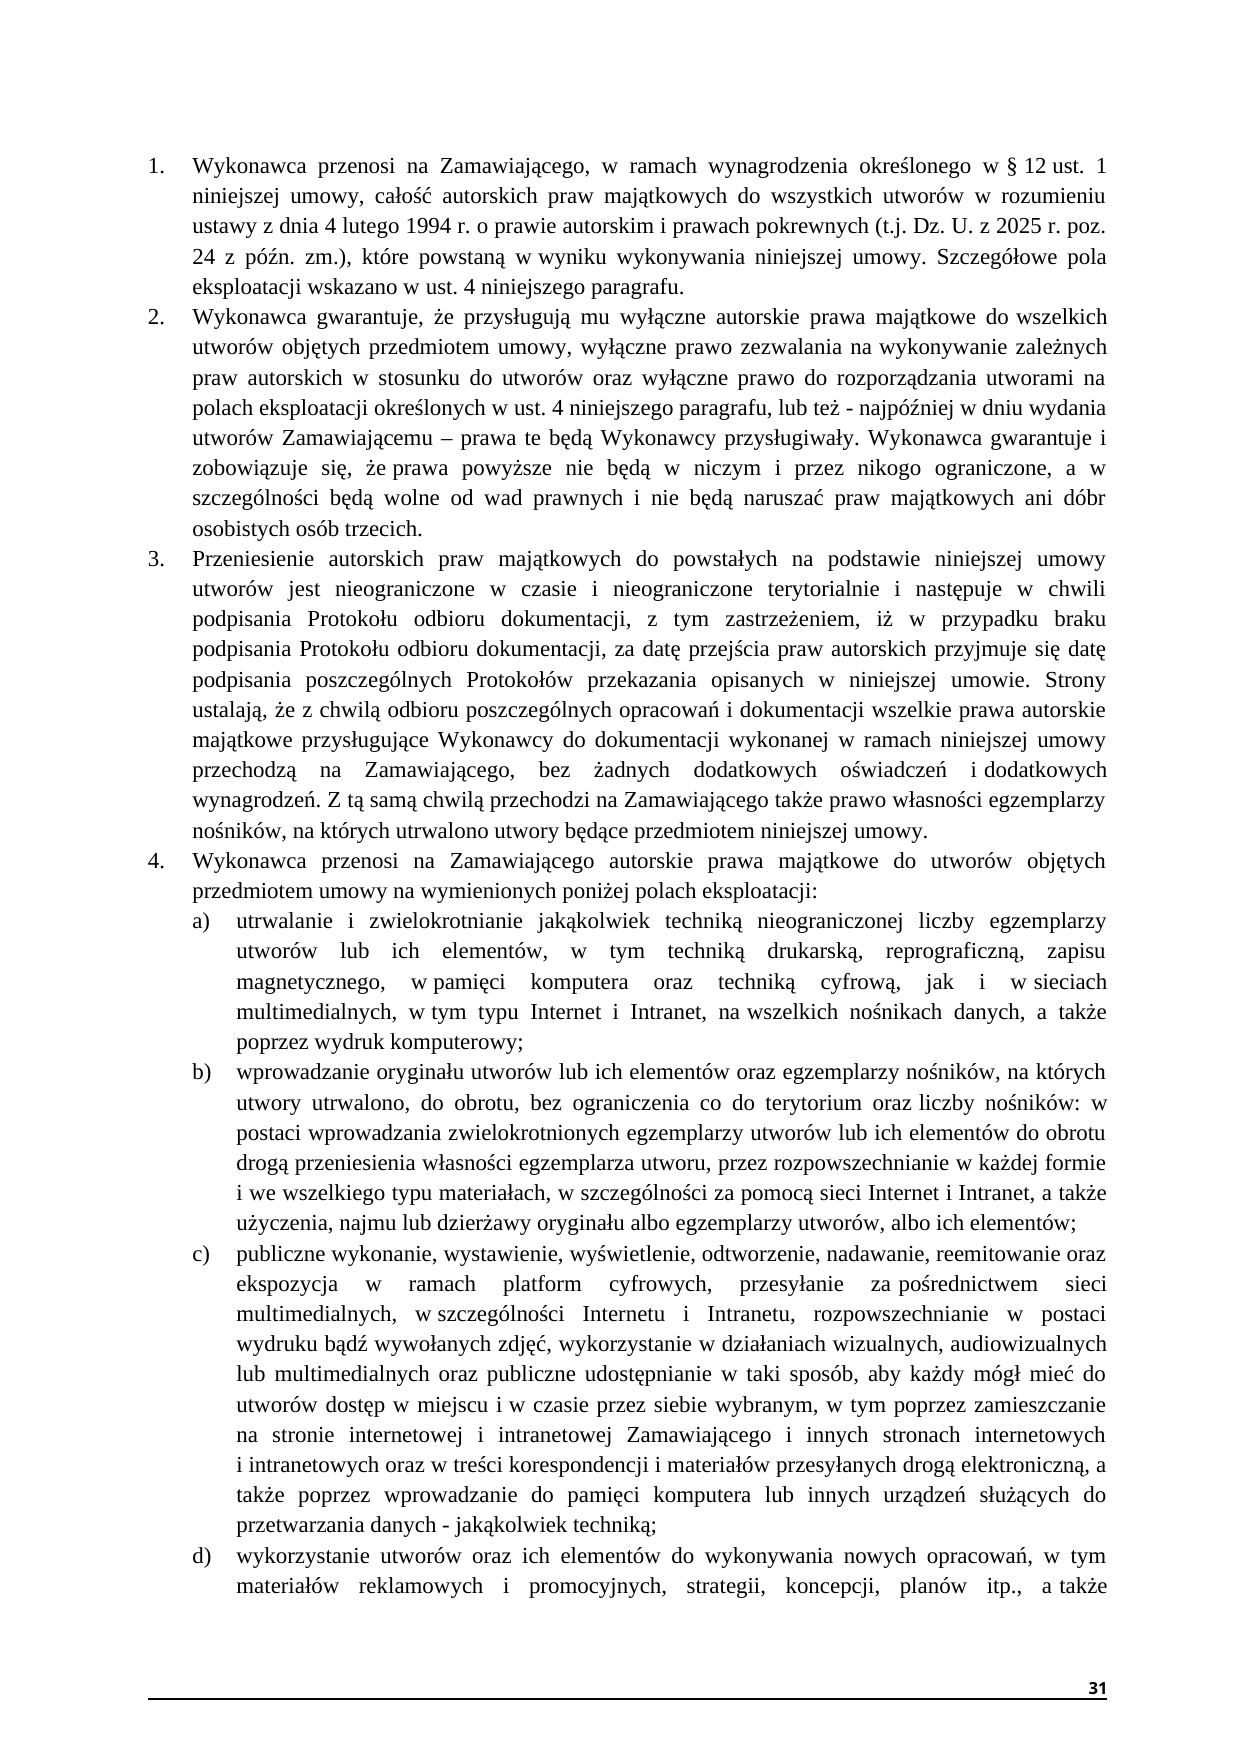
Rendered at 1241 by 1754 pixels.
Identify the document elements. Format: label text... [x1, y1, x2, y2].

list utrwalanie i zwielokrotnianie jakąkolwiek techniką nieograniczonej liczby egzemplarzy utworów lub ich elementów, w tym techniką drukarską, reprograficzną, zapisu magnetycznego, w pamięci komputera oraz techniką cyfrową, jak i w sieciach multimedialnych, w tym typu Internet i Intranet, na wszelkich nośnikach danych, a także poprzez wydruk komputerowy; [192, 907, 1107, 1054]
list wprowadzanie oryginału utworów lub ich elementów oraz egzemplarzy nośników, na których utwory utrwalono, do obrotu, bez ograniczenia co do terytorium oraz liczby nośników: w postaci wprowadzania zwielokrotnionych egzemplarzy utworów lub ich elementów do obrotu drogą przeniesienia własności egzemplarza utworu, przez rozpowszechnianie w każdej formie i we wszelkiego typu materiałach, w szczególności za pomocą sieci Internet i Intranet, a także użyczenia, najmu lub dzierżawy oryginału albo egzemplarzy utworów, albo ich elementów; [192, 1058, 1107, 1236]
list Wykonawca przenosi na Zamawiającego, w ramach wynagrodzenia określonego w § 12 ust. 1 niniejszej umowy, całość autorskich praw majątkowych do wszystkich utworów w rozumieniu ustawy z dnia 4 lutego 1994 r. o prawie autorskim i prawach pokrewnych (t.j. Dz. U. z 2025 r. poz. 24 z późn. zm.), które powstaną w wyniku wykonywania niniejszej umowy. Szczegółowe pola eksploatacji wskazano w ust. 4 niniejszego paragrafu. [148, 152, 1107, 299]
list publiczne wykonanie, wystawienie, wyświetlenie, odtworzenie, nadawanie, reemitowanie oraz ekspozycja w ramach platform cyfrowych, przesyłanie za pośrednictwem sieci multimedialnych, w szczególności Internetu i Intranetu, rozpowszechnianie w postaci wydruku bądź wywołanych zdjęć, wykorzystanie w działaniach wizualnych, audiowizualnych lub multimedialnych oraz publiczne udostępnianie w taki sposób, aby każdy mógł mieć do utworów dostęp w miejscu i w czasie przez siebie wybranym, w tym poprzez zamieszczanie na stronie internetowej i intranetowej Zamawiającego i innych stronach internetowych i intranetowych oraz w treści korespondencji i materiałów przesyłanych drogą elektroniczną, a także poprzez wprowadzanie do pamięci komputera lub innych urządzeń służących do przetwarzania danych - jakąkolwiek techniką; [192, 1240, 1107, 1538]
list Przeniesienie autorskich praw majątkowych do powstałych na podstawie niniejszej umowy utworów jest nieograniczone w czasie i nieograniczone terytorialnie i następuje w chwili podpisania Protokołu odbioru dokumentacji, z tym zastrzeżeniem, iż w przypadku braku podpisania Protokołu odbioru dokumentacji, za datę przejścia praw autorskich przyjmuje się datę podpisania poszczególnych Protokołów przekazania opisanych w niniejszej umowie. Strony ustalają, że z chwilą odbioru poszczególnych opracowań i dokumentacji wszelkie prawa autorskie majątkowe przysługujące Wykonawcy do dokumentacji wykonanej w ramach niniejszej umowy przechodzą na Zamawiającego, bez żadnych dodatkowych oświadczeń i dodatkowych wynagrodzeń. Z tą samą chwilą przechodzi na Zamawiającego także prawo własności egzemplarzy nośników, na których utrwalono utwory będące przedmiotem niniejszej umowy. [148, 545, 1107, 843]
list Wykonawca przenosi na Zamawiającego autorskie prawa majątkowe do utworów objętych przedmiotem umowy na wymienionych poniżej polach eksploatacji: [148, 847, 1107, 903]
list Wykonawca gwarantuje, że przysługują mu wyłączne autorskie prawa majątkowe do wszelkich utworów objętych przedmiotem umowy, wyłączne prawo zezwalania na wykonywanie zależnych praw autorskich w stosunku do utworów oraz wyłączne prawo do rozporządzania utworami na polach eksploatacji określonych w ust. 4 niniejszego paragrafu, lub też - najpóźniej w dniu wydania utworów Zamawiającemu – prawa te będą Wykonawcy przysługiwały. Wykonawca gwarantuje i zobowiązuje się, że prawa powyższe nie będą w niczym i przez nikogo ograniczone, a w szczególności będą wolne od wad prawnych i nie będą naruszać praw majątkowych ani dóbr osobistych osób trzecich. [148, 303, 1107, 541]
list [192, 1542, 1107, 1598]
